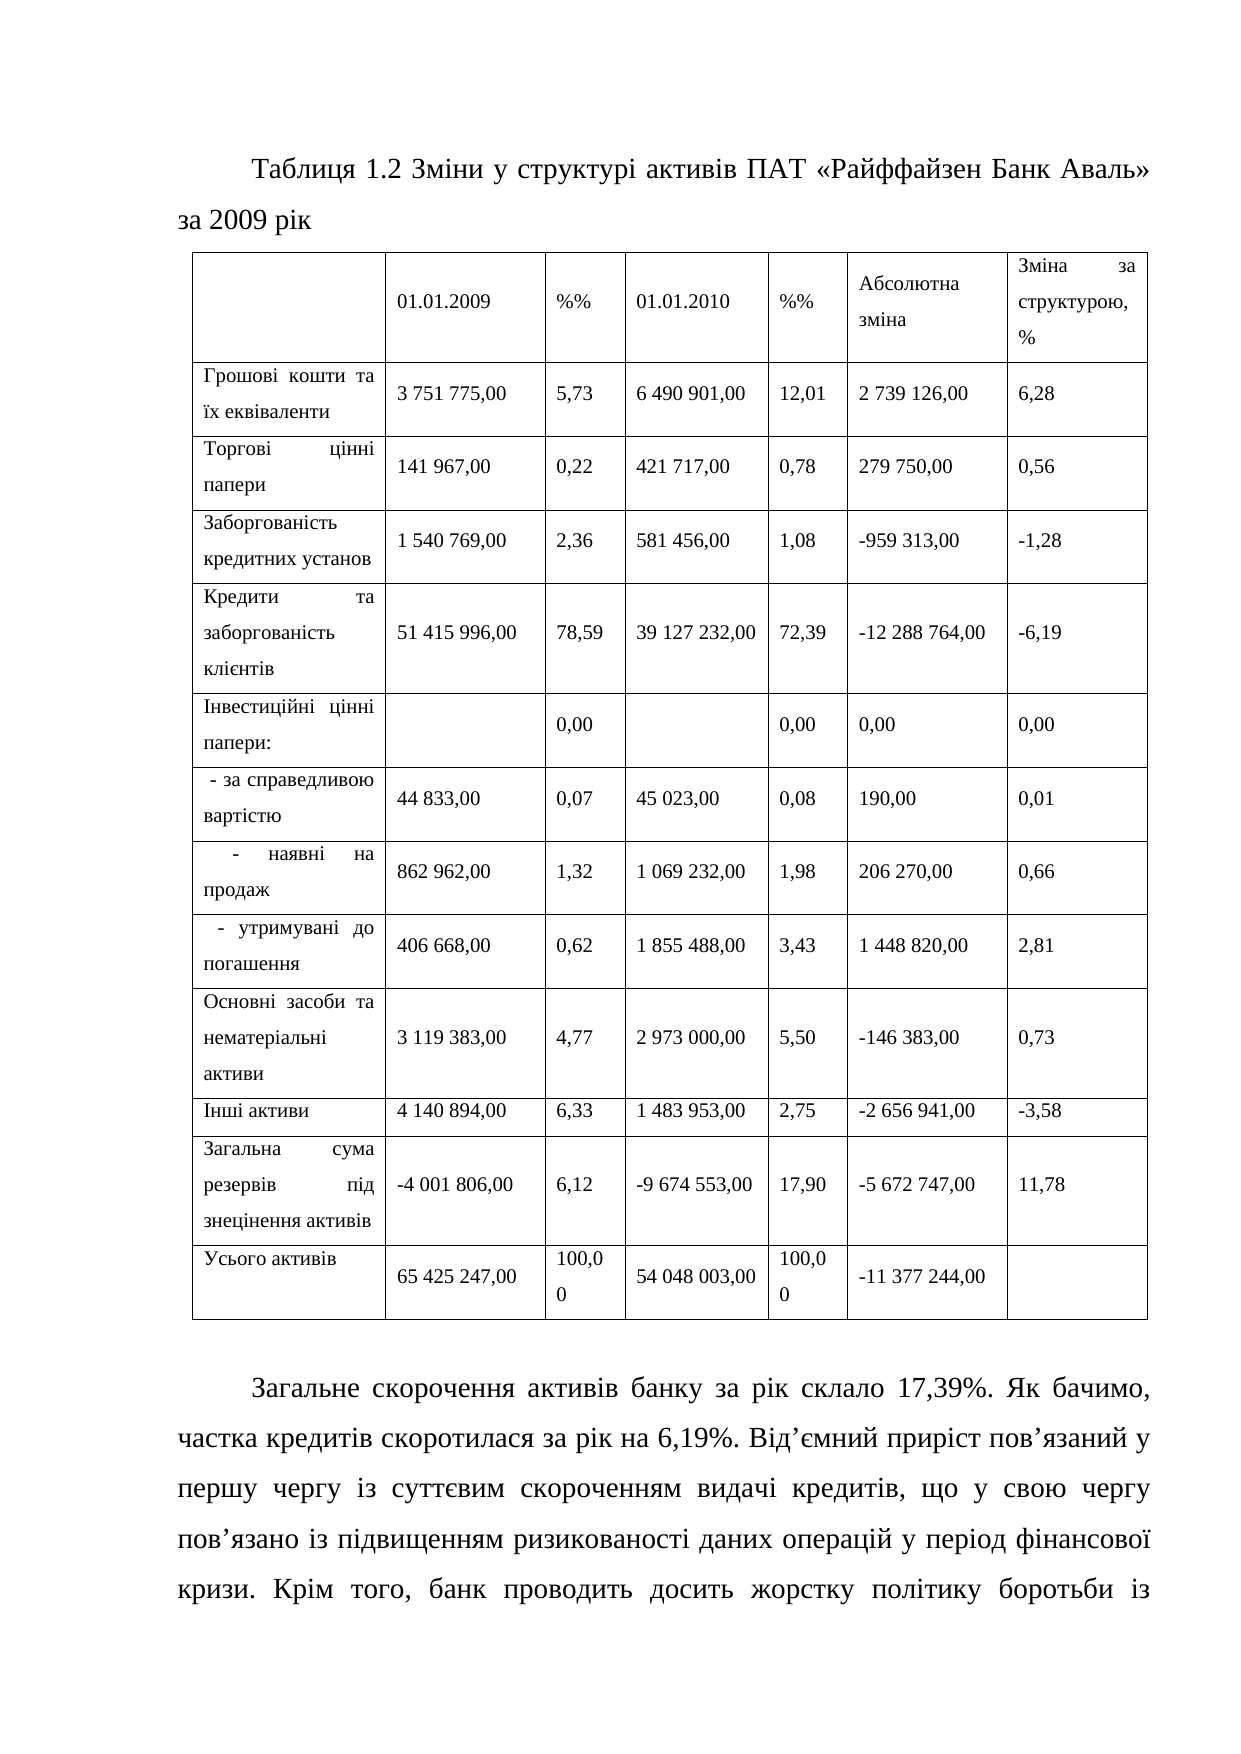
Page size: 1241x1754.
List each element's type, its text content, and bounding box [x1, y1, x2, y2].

table_cell 44 833,00 [386, 768, 545, 841]
table_cell - наявні на продаж [193, 842, 385, 914]
table_cell 2,36 [546, 511, 625, 583]
table_cell -959 313,00 [848, 511, 1007, 583]
table_cell [626, 694, 768, 767]
table_cell 141 967,00 [386, 437, 545, 509]
table_cell 5,50 [769, 989, 847, 1098]
table_cell Заборгованість кредитних установ [193, 511, 385, 583]
table_cell Основні засоби та нематеріальні активи [193, 989, 385, 1098]
table_cell 12,01 [769, 363, 847, 436]
table_cell 279 750,00 [848, 437, 1007, 509]
table_cell 0,56 [1008, 437, 1147, 509]
table_cell -1,28 [1008, 511, 1147, 583]
table_cell 45 023,00 [626, 768, 768, 841]
table_cell Усього активів [193, 1246, 385, 1319]
table_cell 862 962,00 [386, 842, 545, 914]
table_header 01.01.2009 [386, 253, 545, 362]
table_cell - утримувані до погашення [193, 915, 385, 988]
table_header [193, 253, 385, 362]
table_cell 0,00 [546, 694, 625, 767]
table_cell -6,19 [1008, 584, 1147, 693]
table_cell 17,90 [769, 1137, 847, 1245]
table_cell 3,43 [769, 915, 847, 988]
table_header %% [546, 253, 625, 362]
table_cell 0,00 [848, 694, 1007, 767]
table_cell -146 383,00 [848, 989, 1007, 1098]
table_header %% [769, 253, 847, 362]
table_cell 0,66 [1008, 842, 1147, 914]
table_cell 1,08 [769, 511, 847, 583]
table_cell 1,98 [769, 842, 847, 914]
table_header 01.01.2010 [626, 253, 768, 362]
table_cell -3,58 [1008, 1099, 1147, 1136]
table_cell 3 119 383,00 [386, 989, 545, 1098]
table_cell 0,00 [769, 694, 847, 767]
table_cell 4 140 894,00 [386, 1099, 545, 1136]
table_cell -2 656 941,00 [848, 1099, 1007, 1136]
table_cell 1 855 488,00 [626, 915, 768, 988]
table_cell 1 448 820,00 [848, 915, 1007, 988]
table_cell 0,22 [546, 437, 625, 509]
table_cell Інвестиційні цінні папери: [193, 694, 385, 767]
table_cell Грошові кошти та їх еквіваленти [193, 363, 385, 436]
table_cell 39 127 232,00 [626, 584, 768, 693]
table_cell 1 540 769,00 [386, 511, 545, 583]
table_cell 2,81 [1008, 915, 1147, 988]
table_cell 190,00 [848, 768, 1007, 841]
table_cell Кредити та заборгованість клієнтів [193, 584, 385, 693]
table_header Зміна за структурою, % [1008, 253, 1147, 362]
table_cell 100,00 [546, 1246, 625, 1319]
table_cell [1008, 1246, 1147, 1319]
table_cell -11 377 244,00 [848, 1246, 1007, 1319]
table_header Абсолютна зміна [848, 253, 1007, 362]
table_cell 54 048 003,00 [626, 1246, 768, 1319]
table_cell 11,78 [1008, 1137, 1147, 1245]
table_cell 78,59 [546, 584, 625, 693]
table_cell -4 001 806,00 [386, 1137, 545, 1245]
table_cell 0,78 [769, 437, 847, 509]
table_cell 1,32 [546, 842, 625, 914]
table_cell 2 973 000,00 [626, 989, 768, 1098]
table_cell 581 456,00 [626, 511, 768, 583]
table_cell 0,73 [1008, 989, 1147, 1098]
table_cell 6,12 [546, 1137, 625, 1245]
table_cell 1 483 953,00 [626, 1099, 768, 1136]
table_cell 0,01 [1008, 768, 1147, 841]
table_cell 2,75 [769, 1099, 847, 1136]
table_cell 206 270,00 [848, 842, 1007, 914]
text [177, 1370, 1152, 1605]
table_cell - за справедливою вартістю [193, 768, 385, 841]
table_cell 406 668,00 [386, 915, 545, 988]
table_cell 6,28 [1008, 363, 1147, 436]
table_cell 65 425 247,00 [386, 1246, 545, 1319]
table_cell Інші активи [193, 1099, 385, 1136]
table_cell -12 288 764,00 [848, 584, 1007, 693]
table_cell 3 751 775,00 [386, 363, 545, 436]
table_cell -5 672 747,00 [848, 1137, 1007, 1245]
table_cell 421 717,00 [626, 437, 768, 509]
table_cell 1 069 232,00 [626, 842, 768, 914]
table_cell 100,00 [769, 1246, 847, 1319]
table_cell 72,39 [769, 584, 847, 693]
table_cell [386, 694, 545, 767]
table_cell 0,07 [546, 768, 625, 841]
text Таблиця 1.2 Зміни у структурі активів ПАТ «Райффайзен Банк Аваль» за 2009 рік [177, 152, 1152, 236]
table_cell 0,08 [769, 768, 847, 841]
table_cell 5,73 [546, 363, 625, 436]
table_cell 2 739 126,00 [848, 363, 1007, 436]
table_cell 4,77 [546, 989, 625, 1098]
table_cell 6,33 [546, 1099, 625, 1136]
table_cell 6 490 901,00 [626, 363, 768, 436]
table_cell 0,62 [546, 915, 625, 988]
table_cell -9 674 553,00 [626, 1137, 768, 1245]
table_cell 51 415 996,00 [386, 584, 545, 693]
table_cell Загальна сума резервів під знецінення активів [193, 1137, 385, 1245]
table_cell Торгові цінні папери [193, 437, 385, 509]
table_cell 0,00 [1008, 694, 1147, 767]
